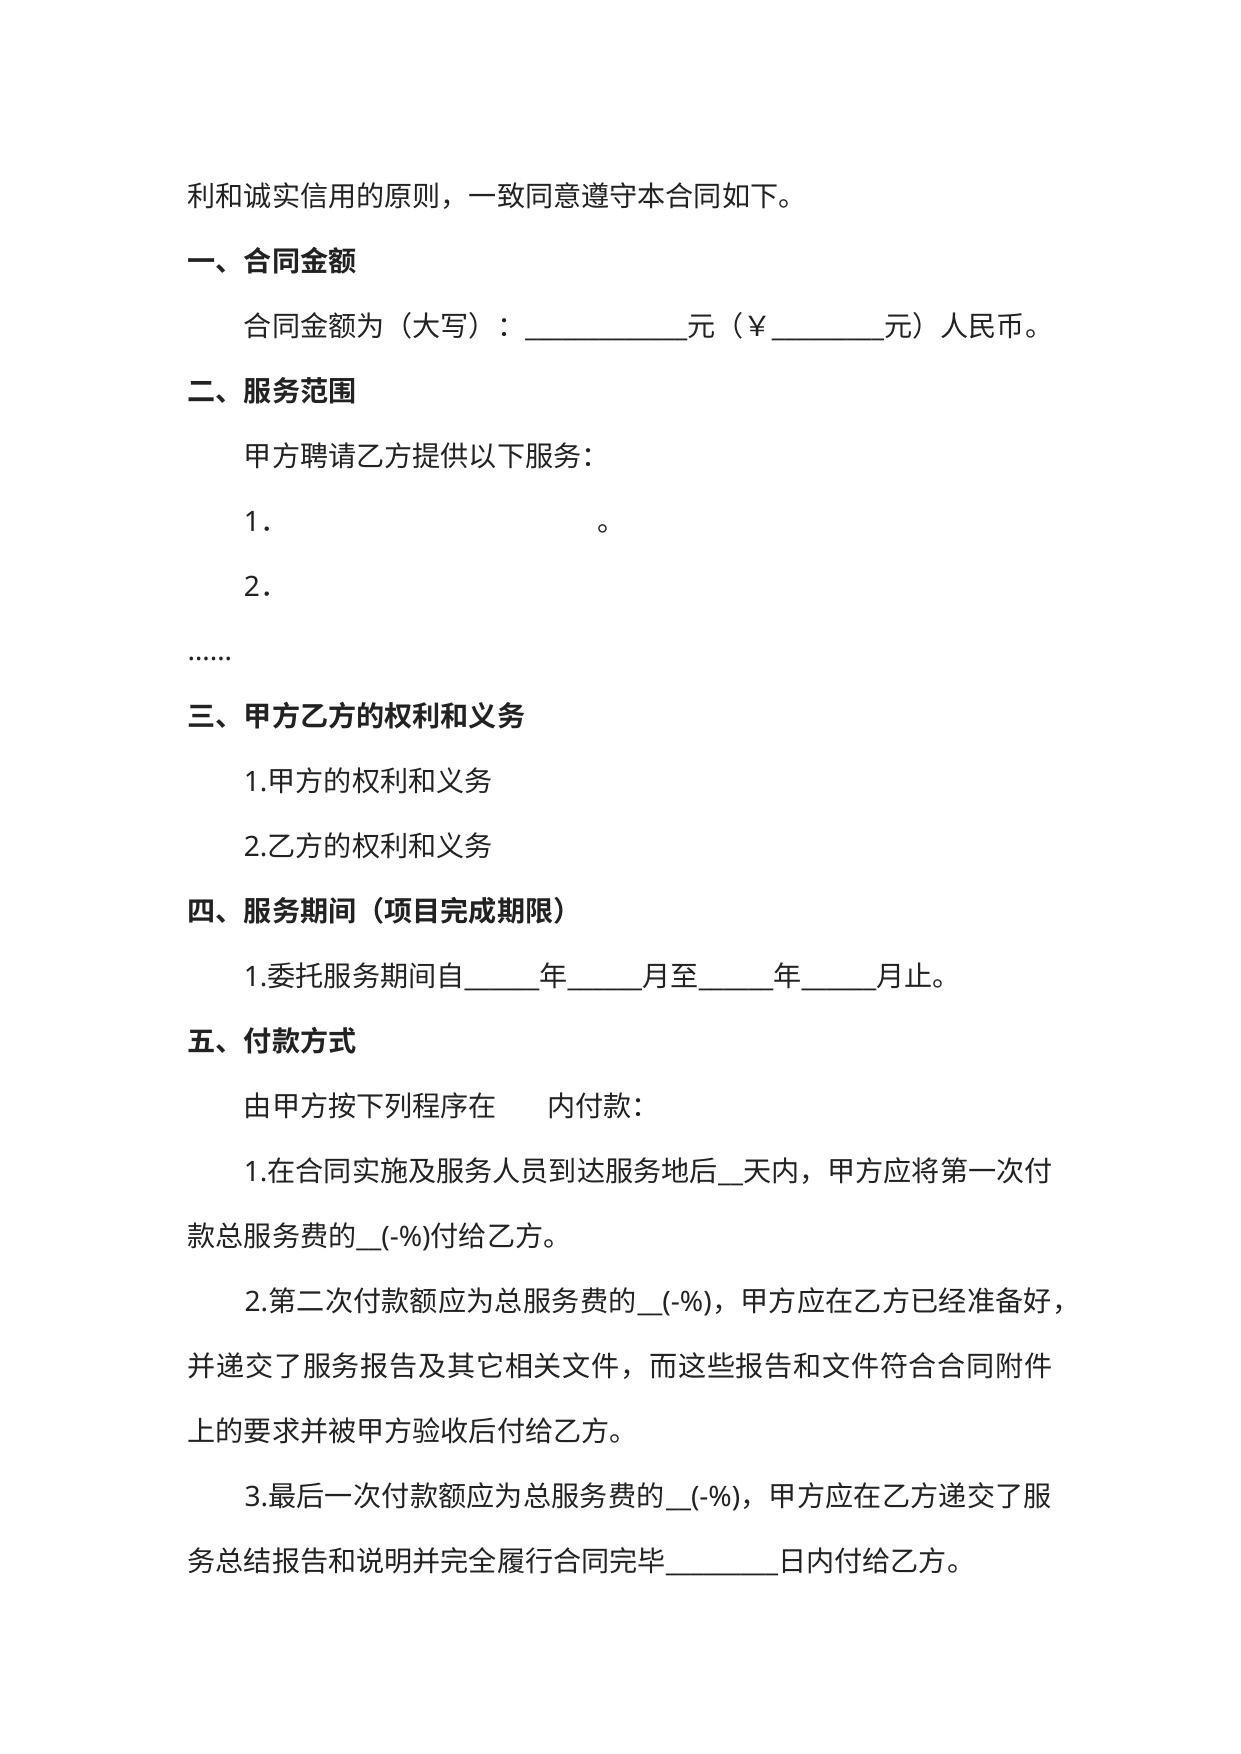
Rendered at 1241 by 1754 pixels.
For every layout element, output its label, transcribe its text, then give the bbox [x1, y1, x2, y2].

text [187, 162, 1053, 227]
text 四、服务期间（项目完成期限） [187, 877, 1053, 942]
text 三、甲方乙方的权利和义务 [187, 682, 1053, 747]
text 由甲方按下列程序在 内付款： [187, 1072, 1053, 1137]
text 甲方聘请乙方提供以下服务： [187, 422, 1053, 487]
text 二、服务范围 [187, 357, 1053, 422]
text 五、付款方式 [187, 1007, 1053, 1072]
text 1.委托服务期间自______年______月至______年______月止。 [187, 942, 1053, 1007]
text 一、合同金额 [187, 227, 1053, 292]
text 1． 。 [187, 487, 1053, 552]
text 1.在合同实施及服务人员到达服务地后__天内，甲方应将第一次付 款总服务费的__(-%)付给乙方。 [187, 1137, 1053, 1267]
text 2.第二次付款额应为总服务费的__(-%)，甲方应在乙方已经准备好，并递交了服务报告及其它相关文件，而这些报告和文件符合合同附件上的要求并被甲方验收后付给乙方。 [187, 1267, 1053, 1462]
text 2.乙方的权利和义务 [187, 812, 1053, 877]
text …… [187, 617, 1053, 682]
text 3.最后一次付款额应为总服务费的__(-%)，甲方应在乙方递交了服务总结报告和说明并完全履行合同完毕_________日内付给乙方。 [187, 1462, 1053, 1592]
text 合同金额为（大写）：_____________元（￥_________元）人民币。 [187, 292, 1053, 357]
text 2． [187, 552, 1053, 617]
text 1.甲方的权利和义务 [187, 747, 1053, 812]
